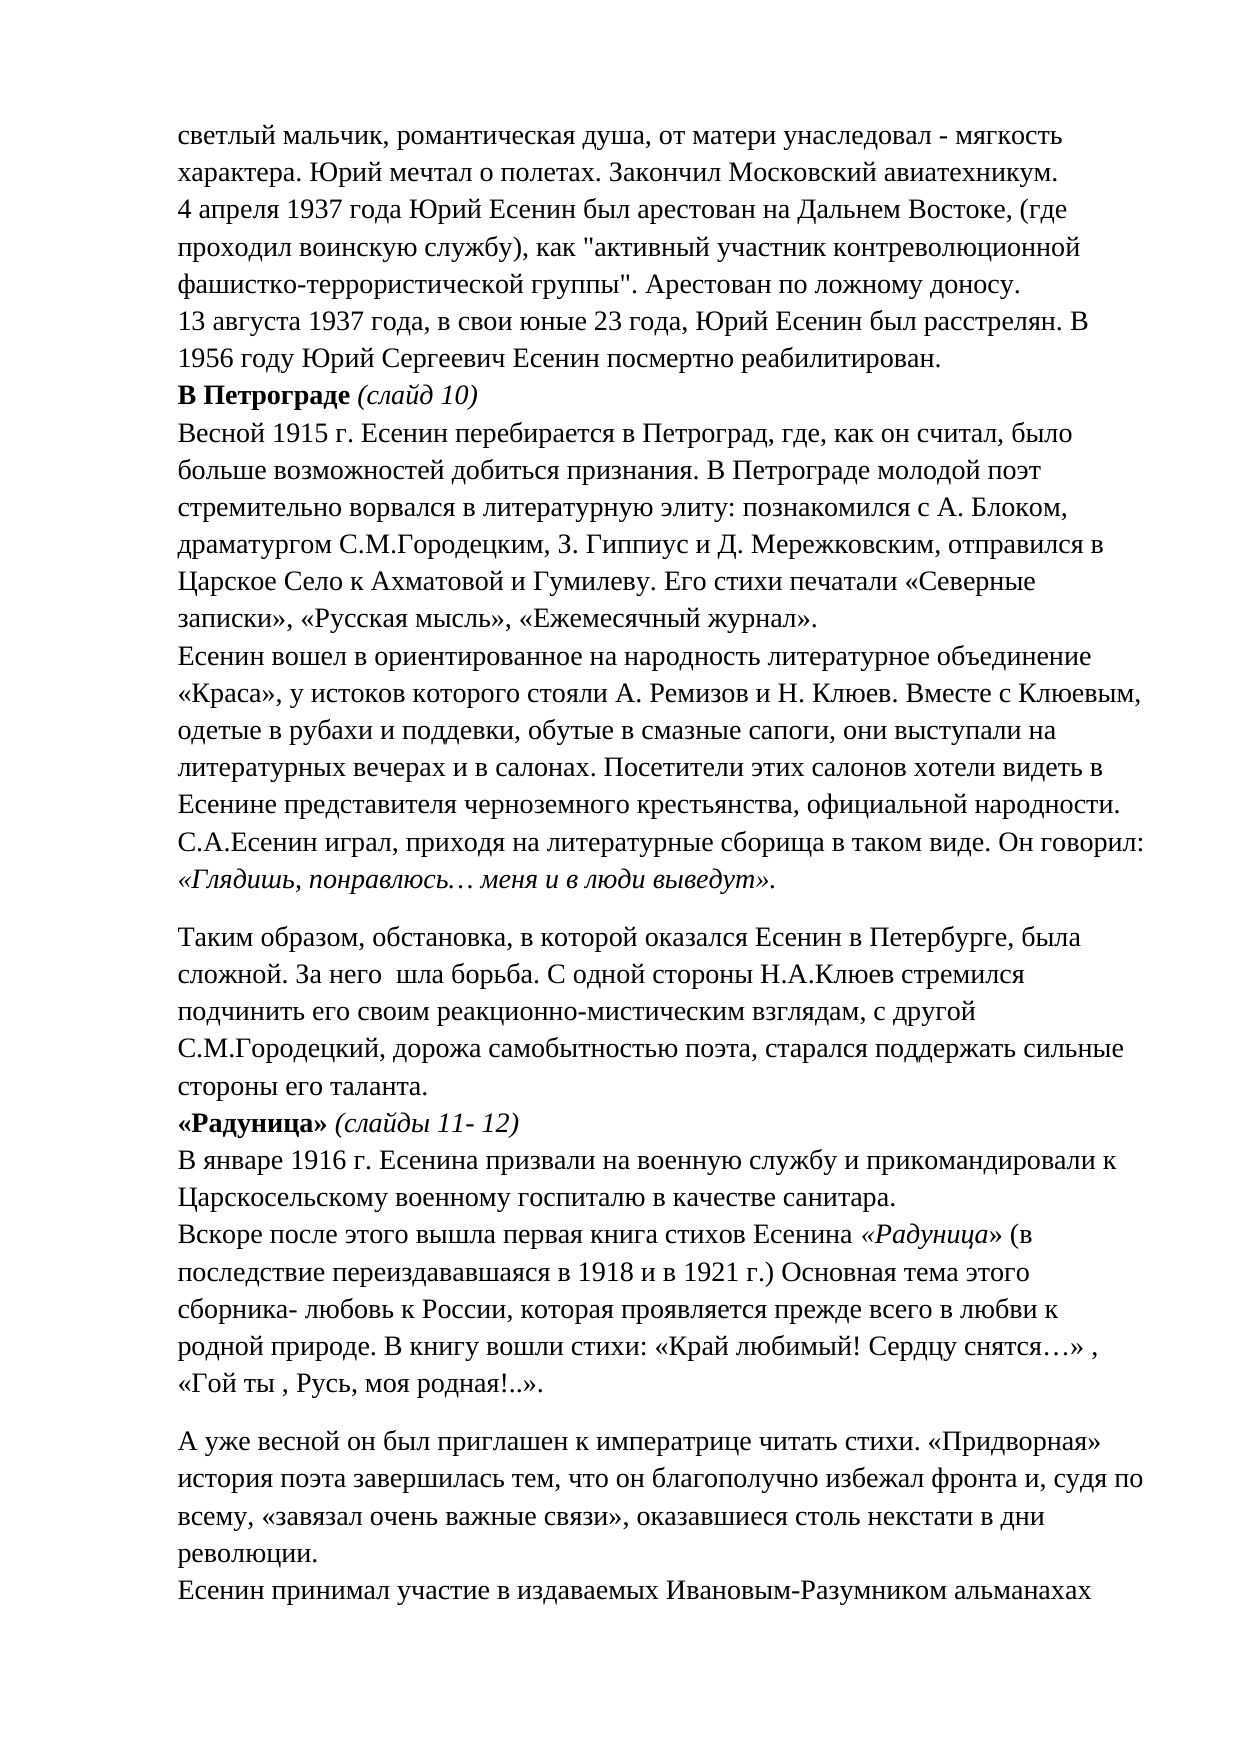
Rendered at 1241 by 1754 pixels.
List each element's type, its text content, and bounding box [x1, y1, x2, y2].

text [177, 118, 1152, 894]
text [177, 1424, 1152, 1605]
text Таким образом, обстановка, в которой оказался Есенин в Петербурге, была сложной. За него шла борьба. С одной стороны Н.А.Клюев стремился подчинить его своим реакционно-мистическим взглядам, с другой С.М.Городецкий, дорожа самобытностью поэта, старался поддержать сильные стороны его таланта. «Радуница» (слайды 11- 12) В январе 1916 г. Есенина призвали на военную службу и прикомандировали к Царскосельскому военному госпиталю в качестве санитара. Вскоре после этого вышла первая книга стихов Есенина «Радуница» (в последствие переиздававшаяся в 1918 и в 1921 г.) Основная тема этого сборника- любовь к России, которая проявляется прежде всего в любви к родной природе. В книгу вошли стихи: «Край любимый! Сердцу снятся…» , «Гой ты , Русь, моя родная!..». [177, 920, 1152, 1398]
